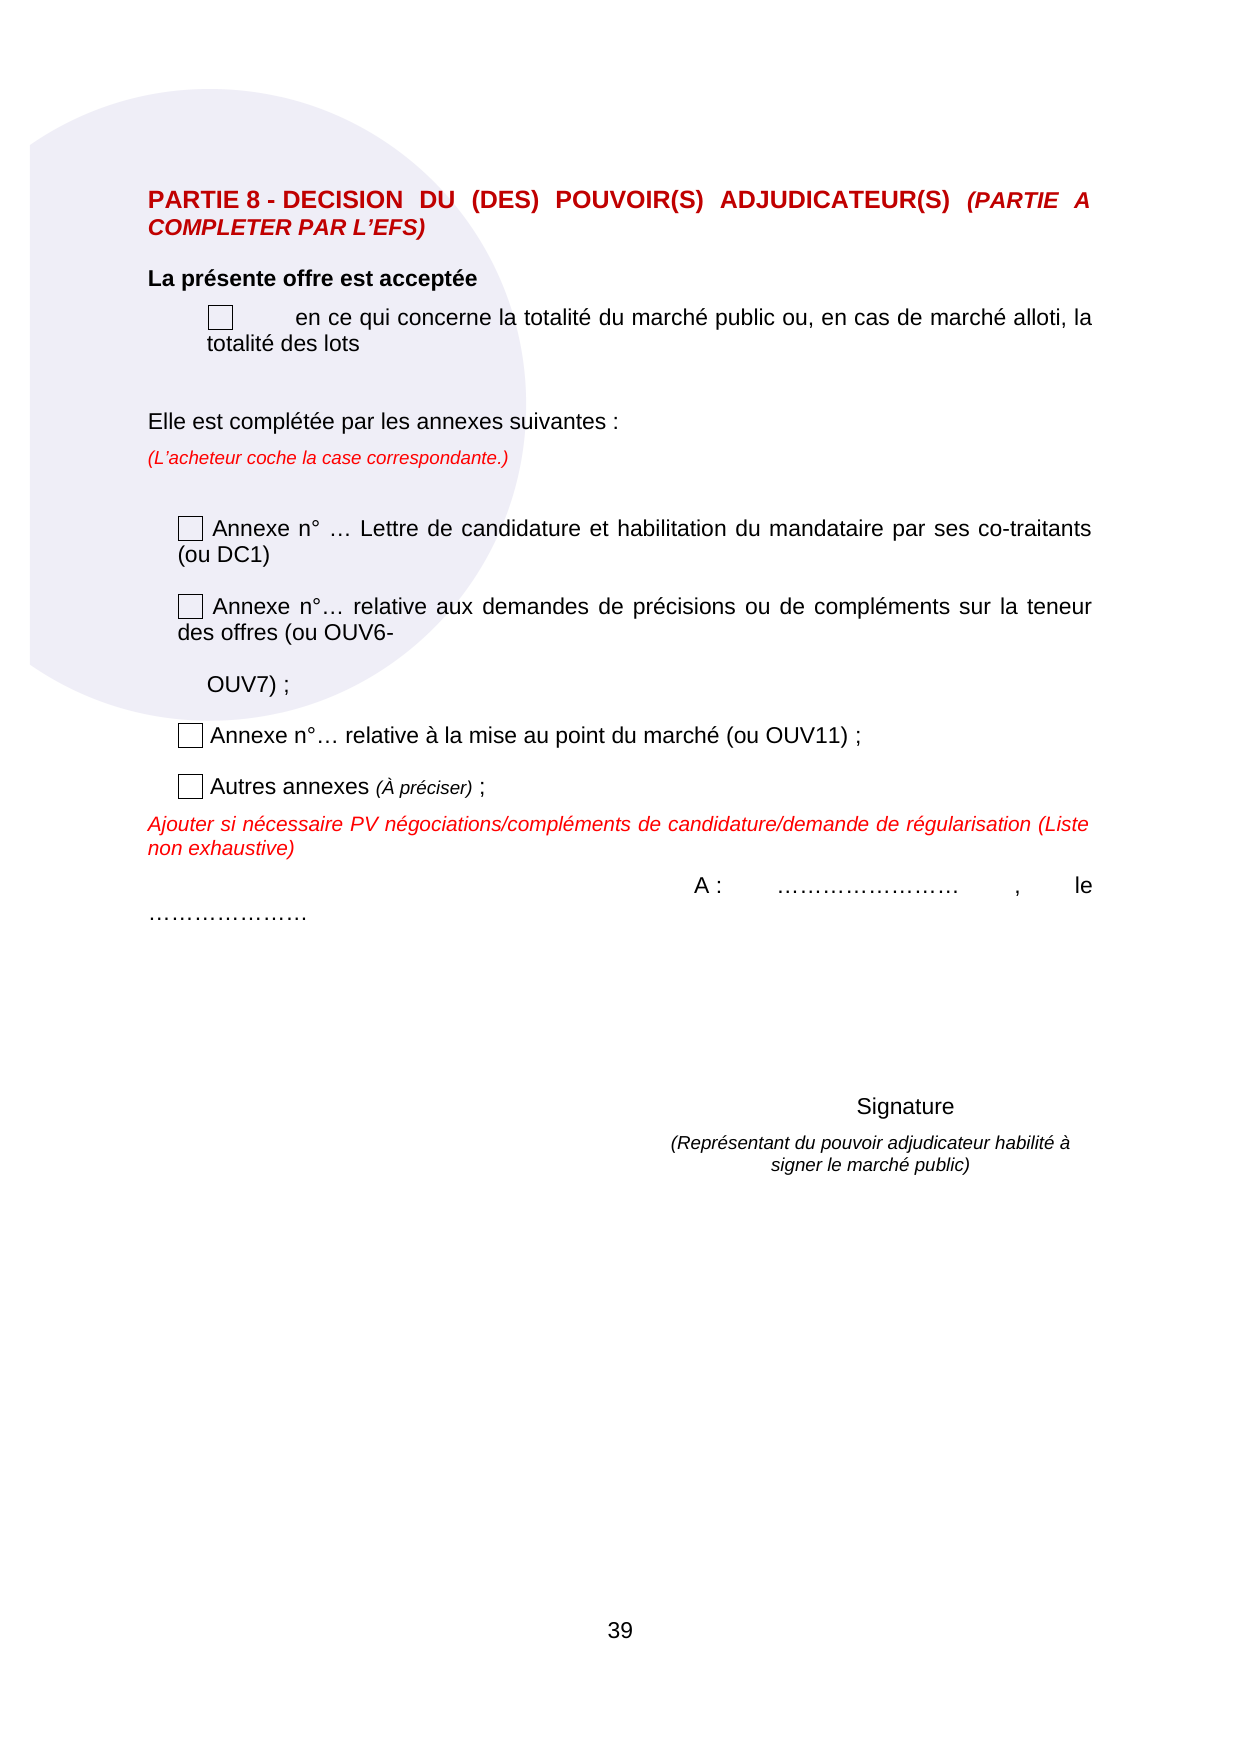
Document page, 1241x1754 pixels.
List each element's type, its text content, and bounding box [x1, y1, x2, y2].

text A : …………………… , le ………………… [148, 872, 1093, 925]
text Autres annexes (À préciser) ; [177, 773, 1093, 799]
subtitle DECISION DU (DES) POUVOIR(S) ADJUDICATEUR(S) (PARTIE A COMPLETER PAR L’EFS) [148, 185, 1093, 240]
text OUV7) ; [177, 671, 1093, 697]
text Elle est complétée par les annexes suivantes : [148, 408, 1093, 434]
text Annexe n° … Lettre de candidature et habilitation du mandataire par ses co-traitants (ou DC1) [177, 515, 1093, 568]
text Annexe n°… relative à la mise au point du marché (ou OUV11) ; [177, 722, 1093, 748]
picture [29, 59, 532, 768]
text La présente offre est acceptée [148, 265, 1093, 292]
text (Représentant du pouvoir adjudicateur habilité à signer le marché public) [650, 1132, 1093, 1175]
text en ce qui concerne la totalité du marché public ou, en cas de marché alloti, la totalité des lots [207, 304, 1093, 357]
text Signature [856, 1093, 1093, 1119]
text Annexe n°… relative aux demandes de précisions ou de compléments sur la teneur des offres (ou OUV6- [177, 593, 1093, 646]
text (L’acheteur coche la case correspondante.) [148, 447, 1093, 468]
text Ajouter si nécessaire PV négociations/compléments de candidature/demande de régularisation (Liste non exhaustive) [148, 812, 1093, 860]
